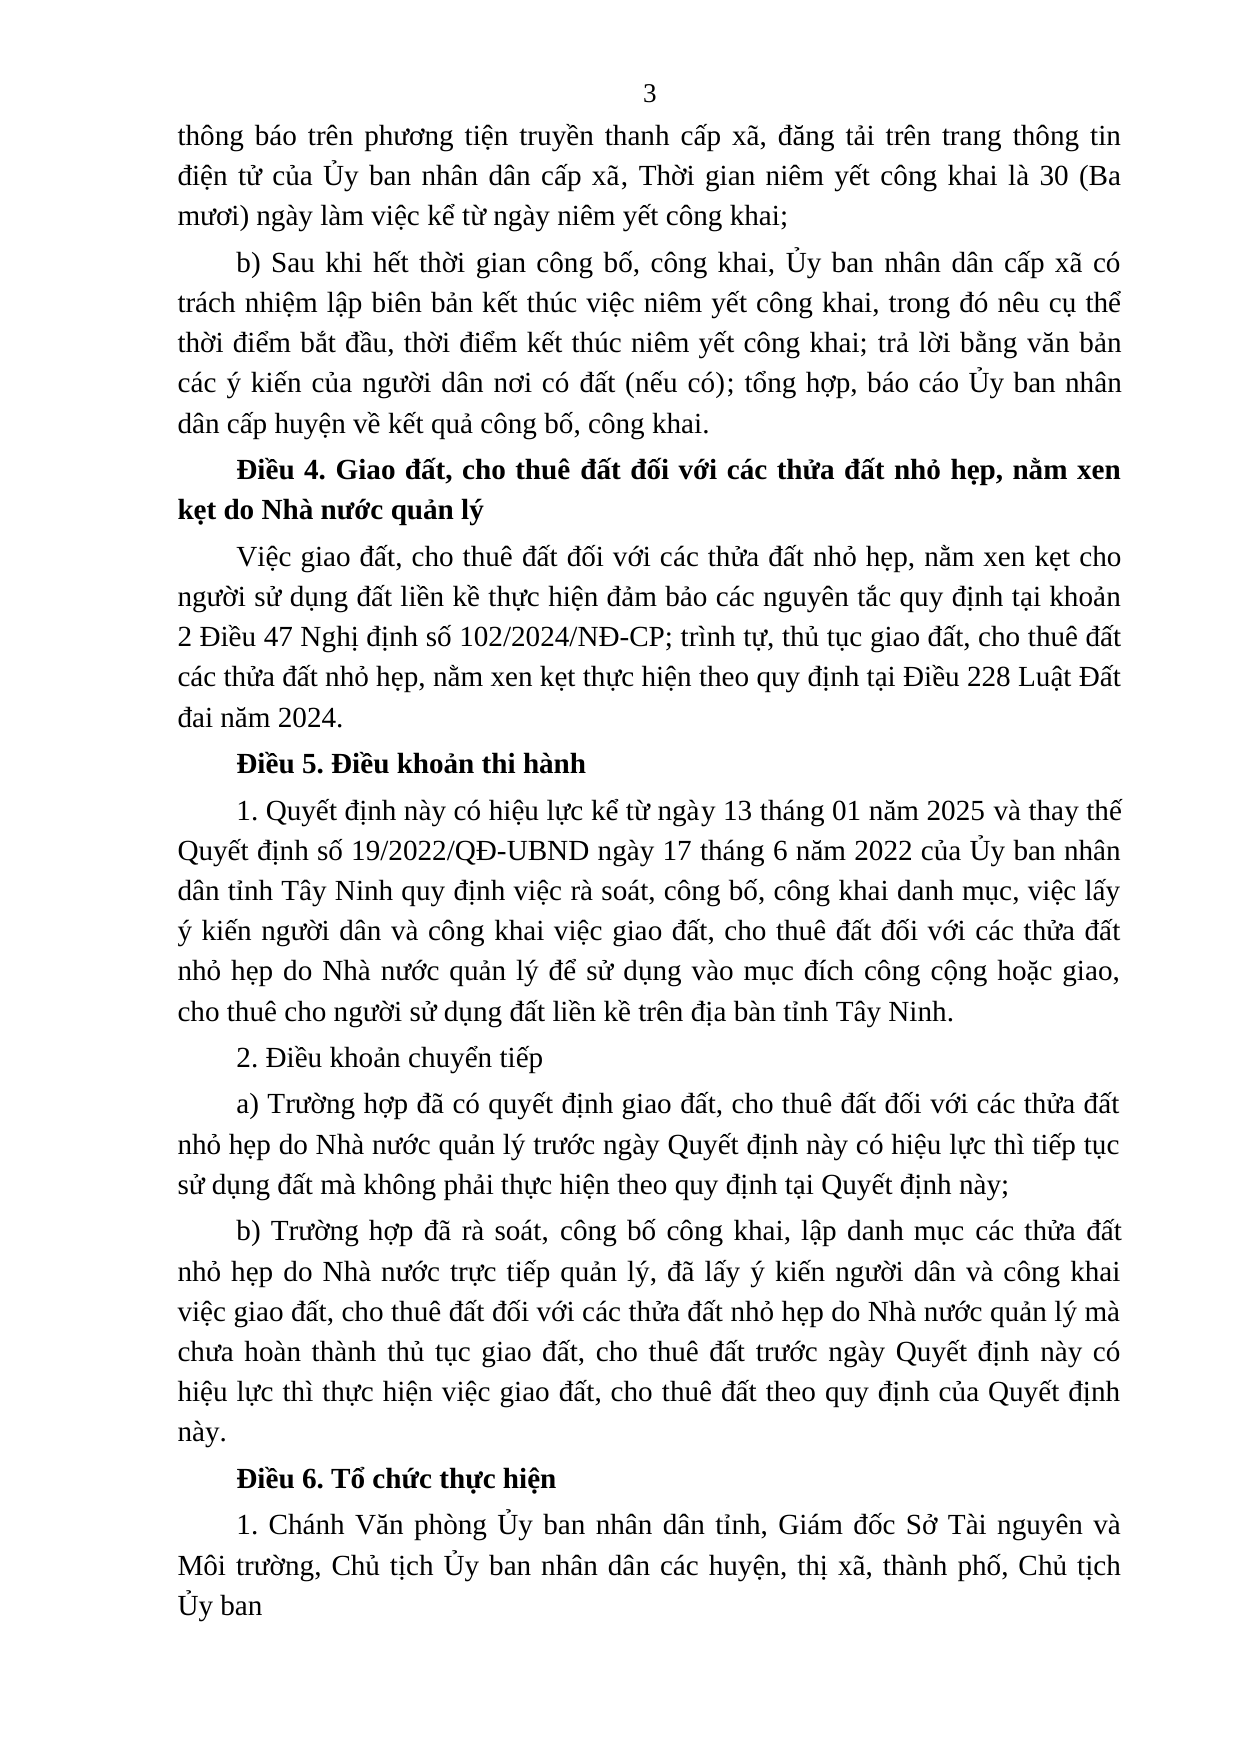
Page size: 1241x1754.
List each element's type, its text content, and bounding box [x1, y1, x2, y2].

text a) Trường hợp đã có quyết định giao đất, cho thuê đất đối với các thửa đất nhỏ hẹp do Nhà nước quản lý trước ngày Quyết định này có hiệu lực thì tiếp tục sử dụng đất mà không phải thực hiện theo quy định tại Quyết định này; [177, 1087, 1122, 1201]
text Điều 4. Giao đất, cho thuê đất đối với các thửa đất nhỏ hẹp, nằm xen kẹt do Nhà nước quản lý [177, 452, 1122, 526]
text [177, 118, 1122, 232]
text 1. Quyết định này có hiệu lực kể từ ngày 13 tháng 01 năm 2025 và thay thế Quyết định số 19/2022/QĐ-UBND ngày 17 tháng 6 năm 2022 của Ủy ban nhân dân tỉnh Tây Ninh quy định việc rà soát, công bố, công khai danh mục, việc lấy ý kiến người dân và công khai việc giao đất, cho thuê đất đối với các thửa đất nhỏ hẹp do Nhà nước quản lý để sử dụng vào mục đích công cộng hoặc giao, cho thuê cho người sử dụng đất liền kề trên địa bàn tỉnh Tây Ninh. [177, 793, 1122, 1027]
text Việc giao đất, cho thuê đất đối với các thửa đất nhỏ hẹp, nằm xen kẹt cho người sử dụng đất liền kề thực hiện đảm bảo các nguyên tắc quy định tại khoản 2 Điều 47 Nghị định số 102/2024/NĐ-CP; trình tự, thủ tục giao đất, cho thuê đất các thửa đất nhỏ hẹp, nằm xen kẹt thực hiện theo quy định tại Điều 228 Luật Đất đai năm 2024. [177, 539, 1122, 733]
text b) Trường hợp đã rà soát, công bố công khai, lập danh mục các thửa đất nhỏ hẹp do Nhà nước trực tiếp quản lý, đã lấy ý kiến người dân và công khai việc giao đất, cho thuê đất đối với các thửa đất nhỏ hẹp do Nhà nước quản lý mà chưa hoàn thành thủ tục giao đất, cho thuê đất trước ngày Quyết định này có hiệu lực thì thực hiện việc giao đất, cho thuê đất theo quy định của Quyết định này. [177, 1213, 1122, 1448]
text 1. Chánh Văn phòng Ủy ban nhân dân tỉnh, Giám đốc Sở Tài nguyên và Môi trường, Chủ tịch Ủy ban nhân dân các huyện, thị xã, thành phố, Chủ tịch Ủy ban [177, 1507, 1122, 1621]
text b) Sau khi hết thời gian công bố, công khai, Ủy ban nhân dân cấp xã có trách nhiệm lập biên bản kết thúc việc niêm yết công khai, trong đó nêu cụ thể thời điểm bắt đầu, thời điểm kết thúc niêm yết công khai; trả lời bằng văn bản các ý kiến của người dân nơi có đất (nếu có); tổng hợp, báo cáo Ủy ban nhân dân cấp huyện về kết quả công bố, công khai. [177, 245, 1122, 439]
text 2. Điều khoản chuyển tiếp [177, 1040, 1122, 1074]
text Điều 6. Tổ chức thực hiện [177, 1461, 1122, 1494]
text Điều 5. Điều khoản thi hành [177, 746, 1122, 780]
